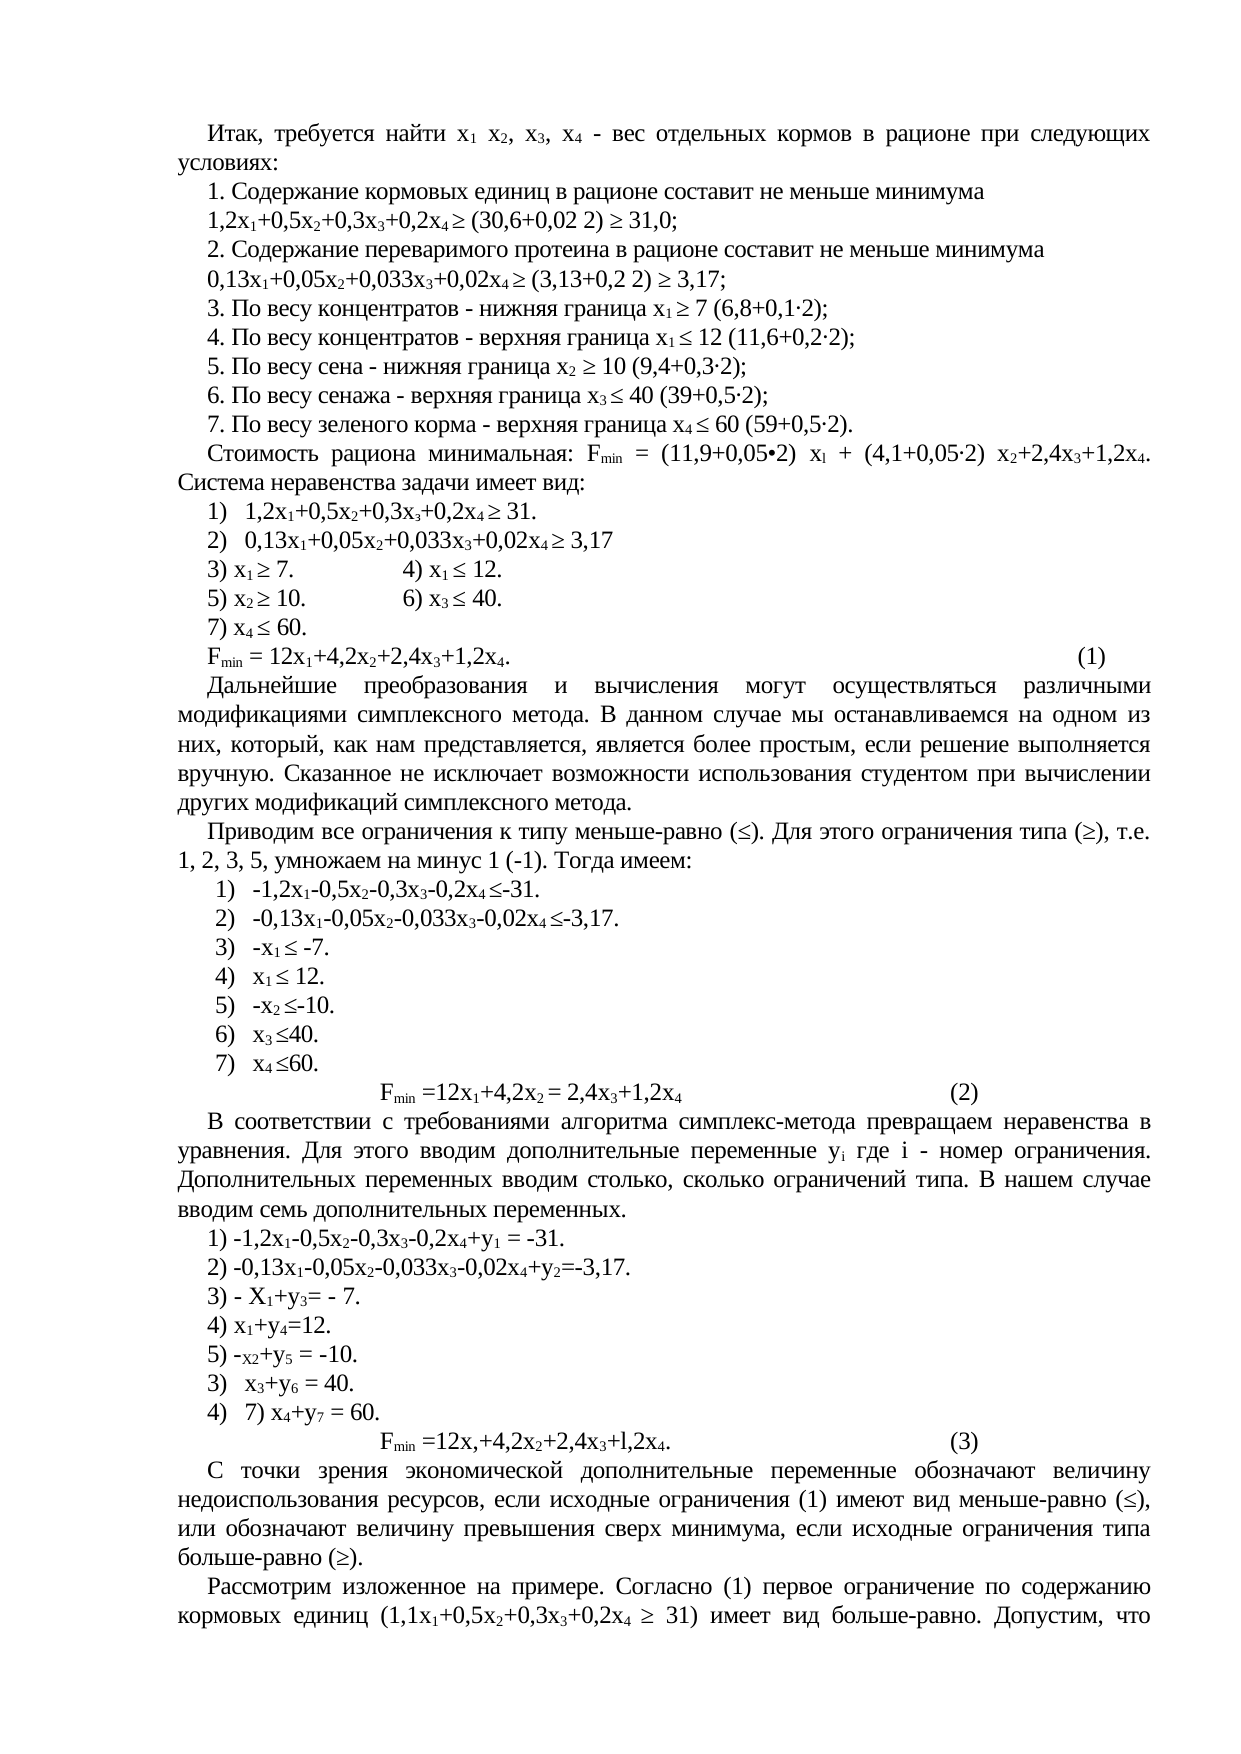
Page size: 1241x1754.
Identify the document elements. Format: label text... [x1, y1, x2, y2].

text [177, 1571, 1152, 1629]
text Приводим все ограничения к типу меньше-равно (≤). Для этого ограничения типа (≥), т.е. 1, 2, 3, 5, умножаем на минус 1 (-1). Тогда имеем: [177, 816, 1152, 874]
text 2. Содержание переваримого протеина в рационе составит не меньше минимума [177, 234, 1152, 263]
text Fmin =12x1+4,2x2 = 2,4x3+1,2x4 (2) [177, 1077, 1152, 1106]
list х3+y6 = 40. [207, 1368, 1152, 1397]
list х1 ≤ 12. [215, 961, 1152, 990]
text 3) - Х1+y3= - 7. [177, 1281, 1152, 1310]
text 7. По весу зеленого корма - верхняя граница х4 ≤ 60 (59+0,5∙2). [177, 409, 1152, 438]
list 7) х4+у7 = 60. [207, 1397, 1152, 1426]
text 2) -0,13x1-0,05х2-0,033х3-0,02х4+у2=-3,17. [177, 1252, 1152, 1281]
text 1) -1,2x1-0,5х2-0,3х3-0,2x4+y1 = -31. [177, 1222, 1152, 1252]
list -0,13x1-0,05х2-0,033х3-0,02х4 ≤-3,17. [215, 903, 1152, 932]
text 1. Содержание кормовых единиц в рационе составит не меньше минимума [177, 176, 1152, 205]
text 4. По весу концентратов - верхняя граница х1 ≤ 12 (11,6+0,2∙2); [177, 322, 1152, 351]
text С точки зрения экономической дополнительные переменные обозначают величину недоиспользования ресурсов, если исходные ограничения (1) имеют вид меньше-равно (≤), или обозначают величину превышения сверх минимума, если исходные ограничения типа больше-равно (≥). [177, 1455, 1152, 1571]
text Дальнейшие преобразования и вычисления могут осуществляться различными модификациями симплексного метода. В данном случае мы останавливаемся на одном из них, который, как нам представляется, является более простым, если решение выполняется вручную. Сказанное не исключает возможности использования студентом при вычислении других модификаций симплексного метода. [177, 670, 1152, 816]
text 5) -Х2+у5 = -10. [177, 1339, 1152, 1368]
text 0,13х1+0,05х2+0,033х3+0,02х4 ≥ (3,13+0,2 2) ≥ 3,17; [177, 263, 1152, 292]
text В соответствии с требованиями алгоритма симплекс-метода превращаем неравенства в уравнения. Для этого вводим дополнительные переменные уi где i - номер ограничения. Дополнительных переменных вводим столько, сколько ограничений типа. В нашем случае вводим семь дополнительных переменных. [177, 1106, 1152, 1222]
text 3) x1 ≥ 7. 4) x1 ≤ 12. [177, 554, 1152, 583]
text 7) x4 ≤ 60. [177, 612, 1152, 641]
text 6. По весу сенажа - верхняя граница х3 ≤ 40 (39+0,5∙2); [177, 380, 1152, 409]
text Fmin = 12x1+4,2x2+2,4x3+1,2x4. (1) [177, 641, 1152, 670]
text 1,2х1+0,5х2+0,3х3+0,2х4 ≥ (30,6+0,02 2) ≥ 31,0; [177, 205, 1152, 234]
text Fmin =12x,+4,2x2+2,4x3+l,2x4. (3) [177, 1426, 1152, 1455]
list -1,2х1-0,5х2-0,3х3-0,2х4 ≤-31. [215, 874, 1152, 903]
text 4) x1+y4=12. [177, 1310, 1152, 1339]
list х3 ≤40. [215, 1019, 1152, 1048]
list -х2 ≤-10. [215, 990, 1152, 1019]
text 3. По весу концентратов - нижняя граница x1 ≥ 7 (6,8+0,1∙2); [177, 292, 1152, 322]
text 5. По весу сена - нижняя граница х2 ≥ 10 (9,4+0,3∙2); [177, 351, 1152, 380]
text 5) x2 ≥ 10. 6) x3 ≤ 40. [177, 583, 1152, 612]
text Стоимость рациона минимальная: Fmin = (11,9+0,05•2) xl + (4,1+0,05∙2) х2+2,4х3+1,2х4. Система неравенства задачи имеет вид: [177, 438, 1152, 496]
list х4 ≤60. [215, 1048, 1152, 1077]
list -x1 ≤ -7. [215, 932, 1152, 961]
list 0,13x1+0,05x2+0,033x3+0,02x4 ≥ 3,17 [207, 525, 1152, 554]
list 1,2х1+0,5х2+0,3хз+0,2х4 ≥ 31. [207, 496, 1152, 525]
text Итак, требуется найти х1 х2, х3, х4 - вес отдельных кормов в рационе при следующих условиях: [177, 118, 1152, 176]
